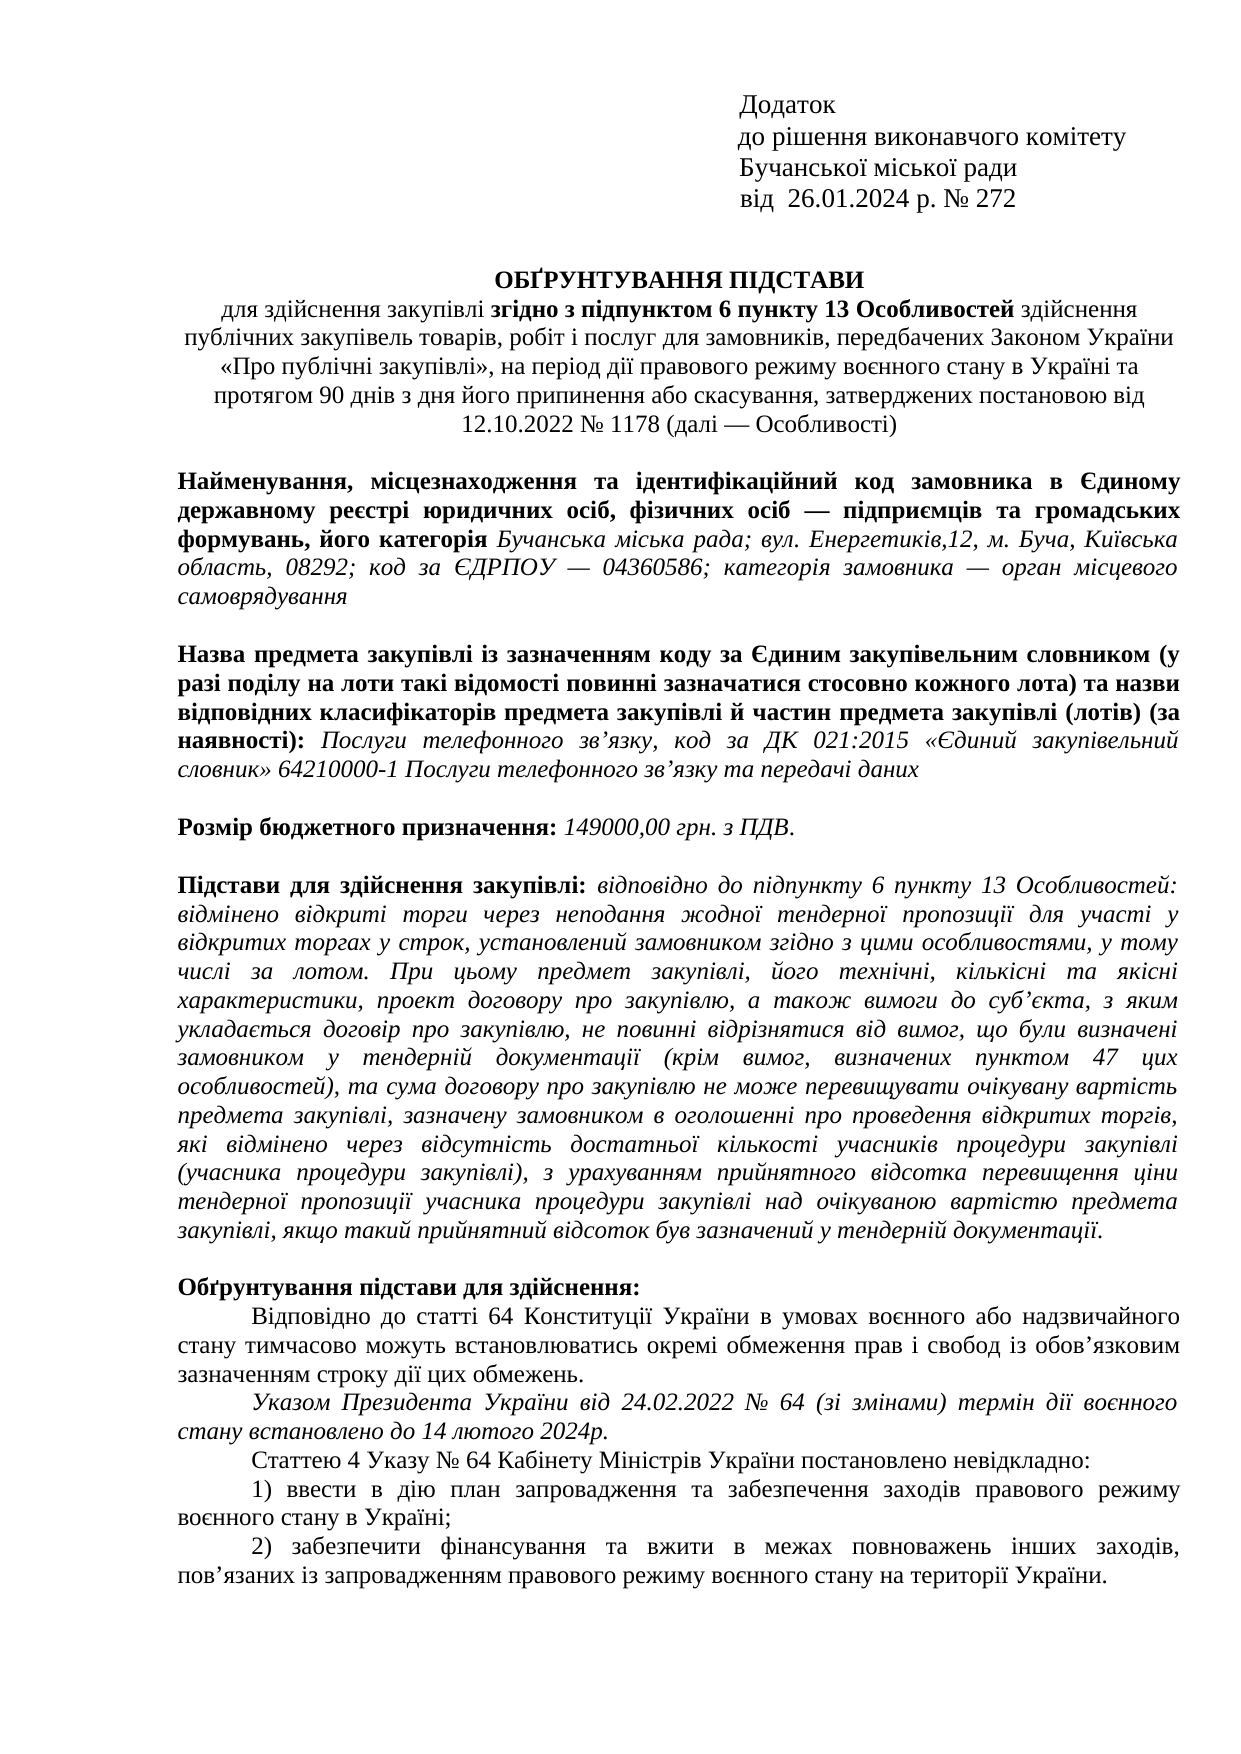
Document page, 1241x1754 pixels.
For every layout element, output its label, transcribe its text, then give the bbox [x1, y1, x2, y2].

text Найменування, місцезнаходження та ідентифікаційний код замовника в Єдиному державному реєстрі юридичних осіб, фізичних осіб — підприємців та громадських формувань, його категорія Бучанська міська рада; вул. Енергетиків,12, м. Буча, Київська область, 08292; код за ЄДРПОУ — 04360586; категорія замовника — орган місцевого самоврядування [177, 466, 1181, 610]
text від 26.01.2024 р. № 272 06 [177, 182, 1181, 213]
text ОБҐРУНТУВАННЯ ПІДСТАВИ [177, 265, 1181, 294]
text Відповідно до статті 64 Конституції України в умовах воєнного або надзвичайного стану тимчасово можуть встановлюватись окремі обмеження прав і свобод із обов’язковим зазначенням строку дії цих обмежень. [177, 1301, 1181, 1387]
text Обґрунтування підстави для здійснення: [177, 1272, 1181, 1301]
text 1) ввести в дію план запровадження та забезпечення заходів правового режиму воєнного стану в Україні; [177, 1474, 1181, 1531]
text 2) забезпечити фінансування та вжити в межах повноважень інших заходів, пов’язаних із запровадженням правового режиму воєнного стану на території України. [177, 1531, 1181, 1589]
text Додаток [177, 89, 1181, 120]
text Бучанської міської ради [177, 151, 1181, 182]
text для здійснення закупівлі згідно з підпунктом 6 пункту 13 Особливостей здійснення публічних закупівель товарів, робіт і послуг для замовників, передбачених Законом України «Про публічні закупівлі», на період дії правового режиму воєнного стану в Україні та протягом 90 днів з дня його припинення або скасування, затверджених постановою від 12.10.2022 № 1178 (далі — Особливості) [177, 294, 1181, 437]
text Указом Президента України від 24.02.2022 № 64 (зі змінами) термін дії воєнного стану встановлено до 14 лютого 2024р. [177, 1387, 1181, 1445]
text до рішення виконавчого комітету [177, 120, 1181, 151]
text Підстави для здійснення закупівлі: відповідно до підпункту 6 пункту 13 Особливостей: відмінено відкриті торги через неподання жодної тендерної пропозиції для участі у відкритих торгах у строк, установлений замовником згідно з цими особливостями, у тому числі за лотом. При цьому предмет закупівлі, його технічні, кількісні та якісні характеристики, проект договору про закупівлю, а також вимоги до суб’єкта, з яким укладається договір про закупівлю, не повинні відрізнятися від вимог, що були визначені замовником у тендерній документації (крім вимог, визначених пунктом 47 цих особливостей), та сума договору про закупівлю не може перевищувати очікувану вартість предмета закупівлі, зазначену замовником в оголошенні про проведення відкритих торгів, які відмінено через відсутність достатньої кількості учасників процедури закупівлі (учасника процедури закупівлі), з урахуванням прийнятного відсотка перевищення ціни тендерної пропозиції учасника процедури закупівлі над очікуваною вартістю предмета закупівлі, якщо такий прийнятний відсоток був зазначений у тендерній документації. [177, 870, 1181, 1244]
text Розмір бюджетного призначення: 149000,00 грн. з ПДВ. [177, 812, 1181, 841]
text Статтею 4 Указу № 64 Кабінету Міністрів України постановлено невідкладно: [177, 1445, 1181, 1474]
text Назва предмета закупівлі із зазначенням коду за Єдиним закупівельним словником (у разі поділу на лоти такі відомості повинні зазначатися стосовно кожного лота) та назви відповідних класифікаторів предмета закупівлі й частин предмета закупівлі (лотів) (за наявності): Послуги телефонного зв’язку, код за ДК 021:2015 «Єдиний закупівельний словник» 64210000-1 Послуги телефонного зв’язку та передачі даних [177, 639, 1181, 783]
